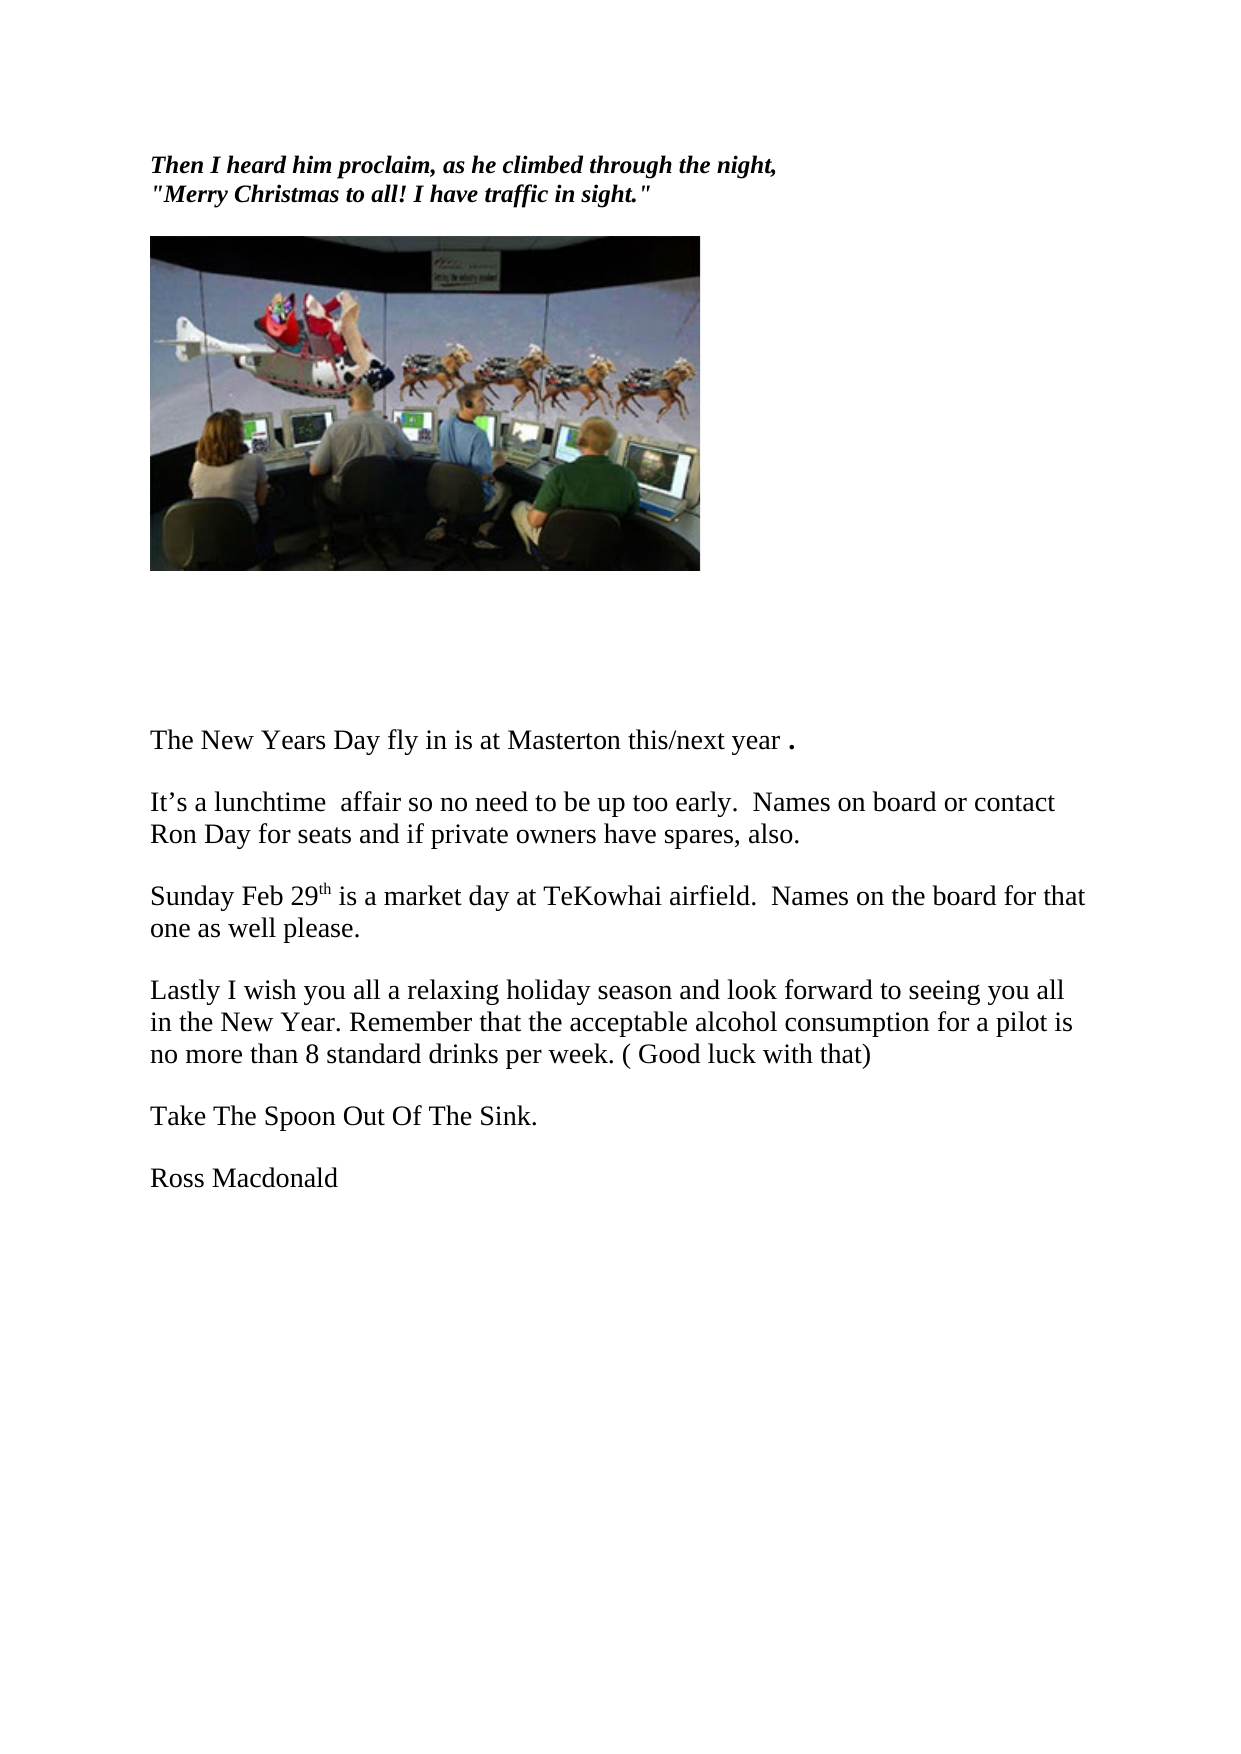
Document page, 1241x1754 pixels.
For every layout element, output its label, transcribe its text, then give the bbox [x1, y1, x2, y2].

text It’s a lunchtime affair so no need to be up too early. Names on board or contact Ron Day for seats and if private owners have spares, also. [150, 785, 1090, 850]
picture [150, 236, 700, 571]
text Lastly I wish you all a relaxing holiday season and look forward to seeing you all in the New Year. Remember that the acceptable alcohol consumption for a pilot is no more than 8 standard drinks per week. ( Good luck with that) [150, 973, 1090, 1070]
text Then I heard him proclaim, as he climbed through the night, "Merry Christmas to all! I have traffic in sight." [150, 150, 1090, 207]
text The New Years Day fly in is at Masterton this/next year . [150, 723, 1090, 756]
text Take The Spoon Out Of The Sink. [150, 1099, 1090, 1132]
text Ross Macdonald [150, 1161, 1090, 1193]
text Sunday Feb 29th is a market day at TeKowhai airfield. Names on the board for that one as well please. [150, 879, 1090, 944]
